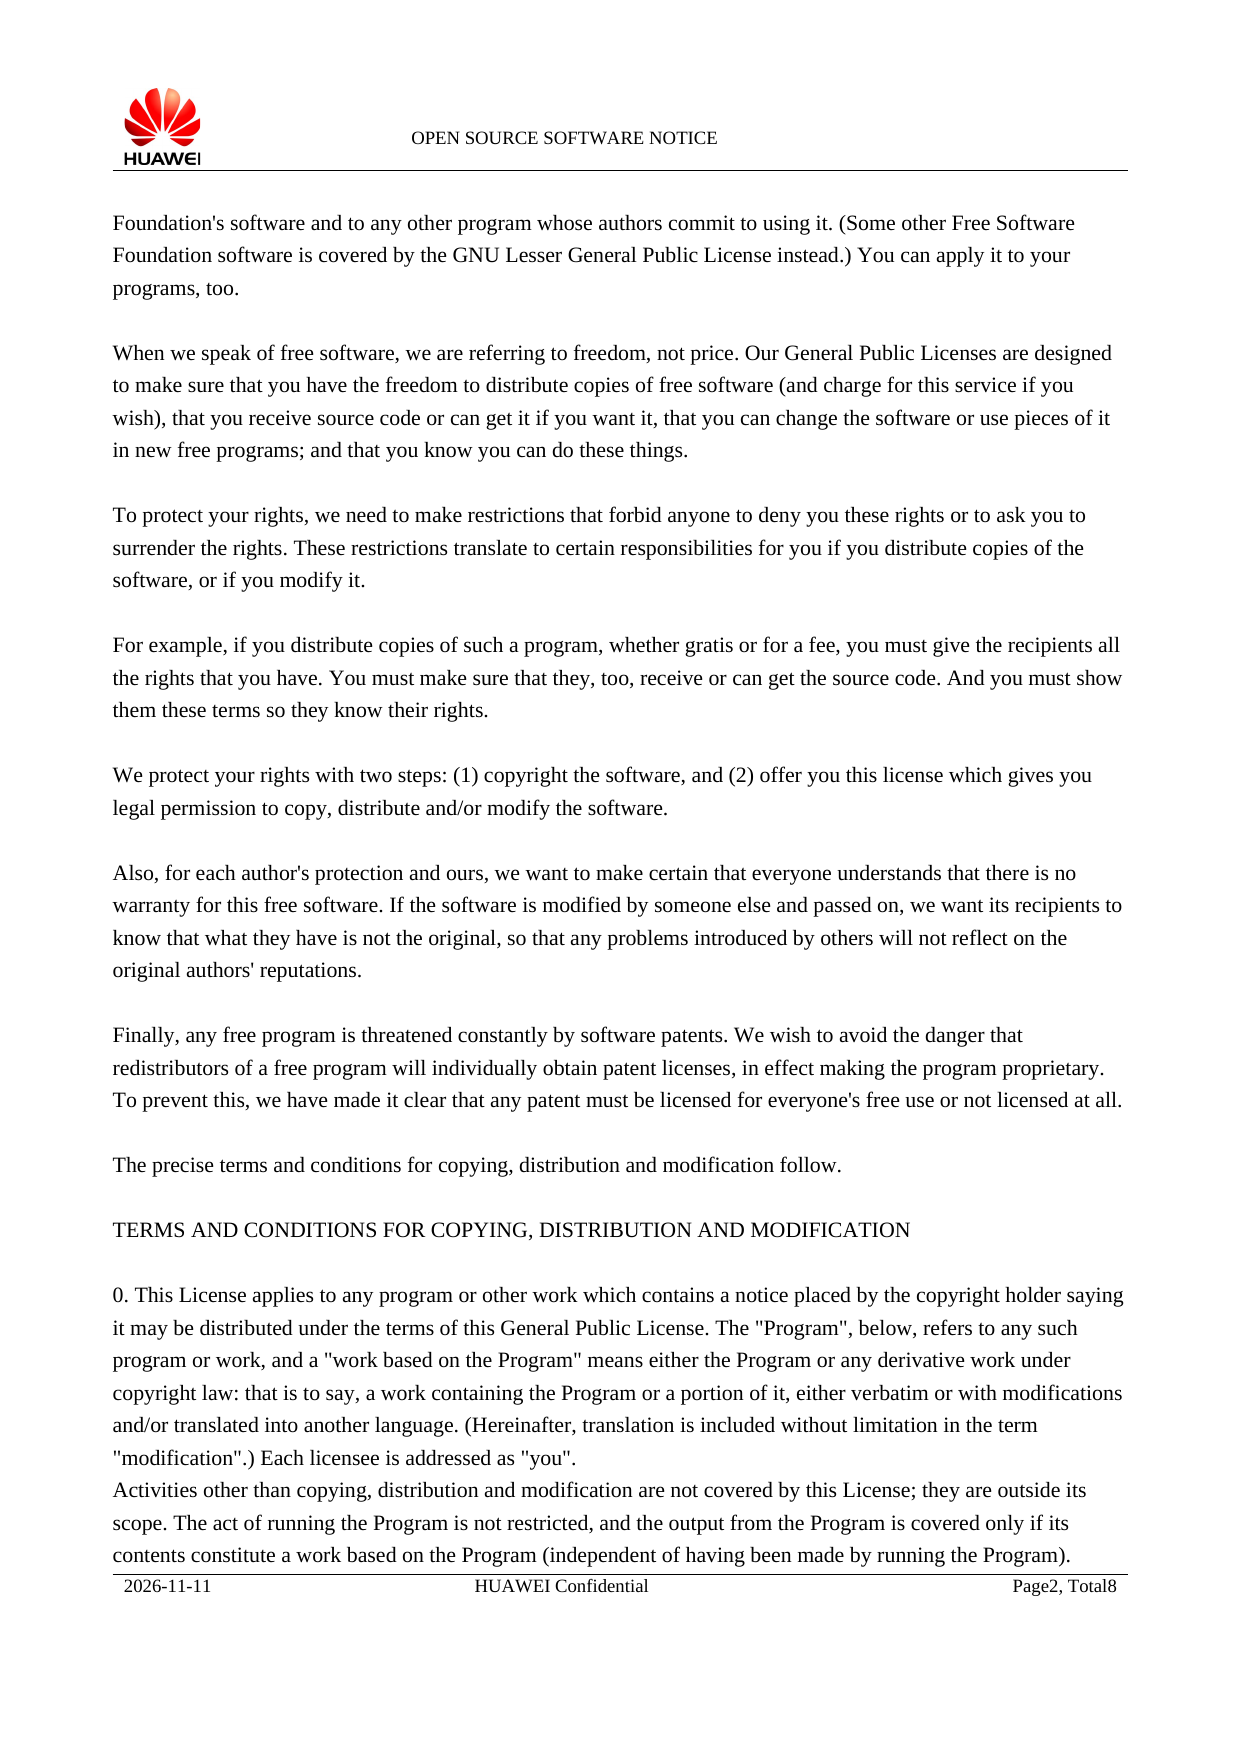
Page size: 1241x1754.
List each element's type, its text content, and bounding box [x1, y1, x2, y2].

picture [124, 88, 201, 165]
